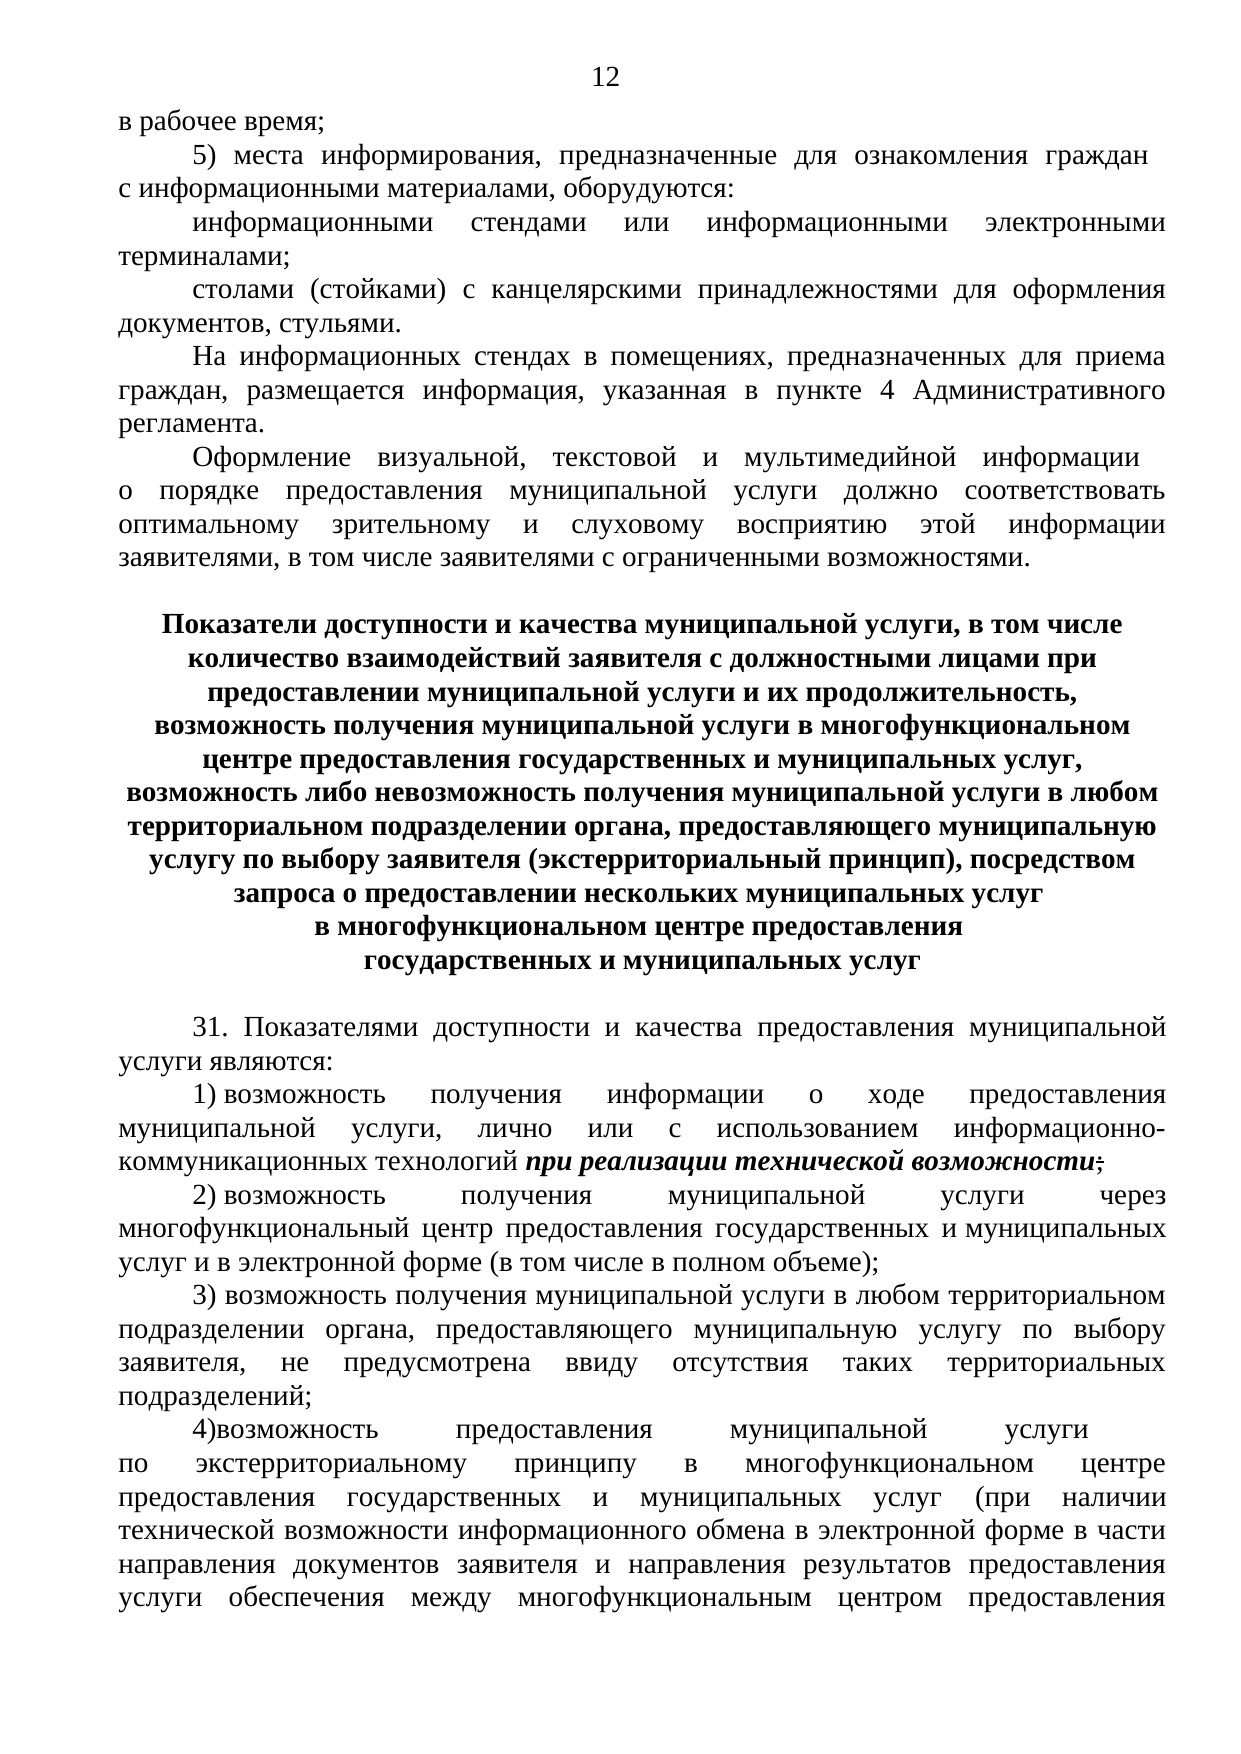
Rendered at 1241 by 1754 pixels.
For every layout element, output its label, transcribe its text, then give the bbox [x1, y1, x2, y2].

text На информационных стендах в помещениях, предназначенных для приема граждан, размещается информация, указанная в пункте 4 Административного регламента. [118, 338, 1167, 439]
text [118, 103, 1167, 137]
text 3) возможность получения муниципальной услуги в любом территориальном подразделении органа, предоставляющего муниципальную услугу по выбору заявителя, не предусмотрена ввиду отсутствия таких территориальных подразделений; [118, 1277, 1167, 1412]
text столами (стойками) с канцелярскими принадлежностями для оформления документов, стульями. [118, 271, 1167, 338]
text Показатели доступности и качества муниципальной услуги, в том числе количество взаимодействий заявителя с должностными лицами при предоставлении муниципальной услуги и их продолжительность, возможность получения муниципальной услуги в многофункциональном центре предоставления государственных и муниципальных услуг, возможность либо невозможность получения муниципальной услуги в любом территориальном подразделении органа, предоставляющего муниципальную услугу по выбору заявителя (экстерриториальный принцип), посредством запроса о предоставлении нескольких муниципальных услуг в многофункциональном центре предоставления государственных и муниципальных услуг [118, 607, 1167, 976]
text 1) возможность получения информации о ходе предоставления муниципальной услуги, лично или с использованием информационно-коммуникационных технологий при реализации технической возможности; [118, 1076, 1167, 1177]
text информационными стендами или информационными электронными терминалами; [118, 204, 1167, 271]
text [118, 1412, 1167, 1613]
text 31. Показателями доступности и качества предоставления муниципальной услуги являются: [118, 1009, 1167, 1076]
text 2) возможность получения муниципальной услуги через многофункциональный центр предоставления государственных и муниципальных услуг и в электронной форме (в том числе в полном объеме); [118, 1177, 1167, 1277]
text Оформление визуальной, текстовой и мультимедийной информации о порядке предоставления муниципальной услуги должно соответствовать оптимальному зрительному и слуховому восприятию этой информации заявителями, в том числе заявителями с ограниченными возможностями. [118, 439, 1167, 573]
text 5) места информирования, предназначенные для ознакомления граждан с информационными материалами, оборудуются: [118, 137, 1167, 204]
